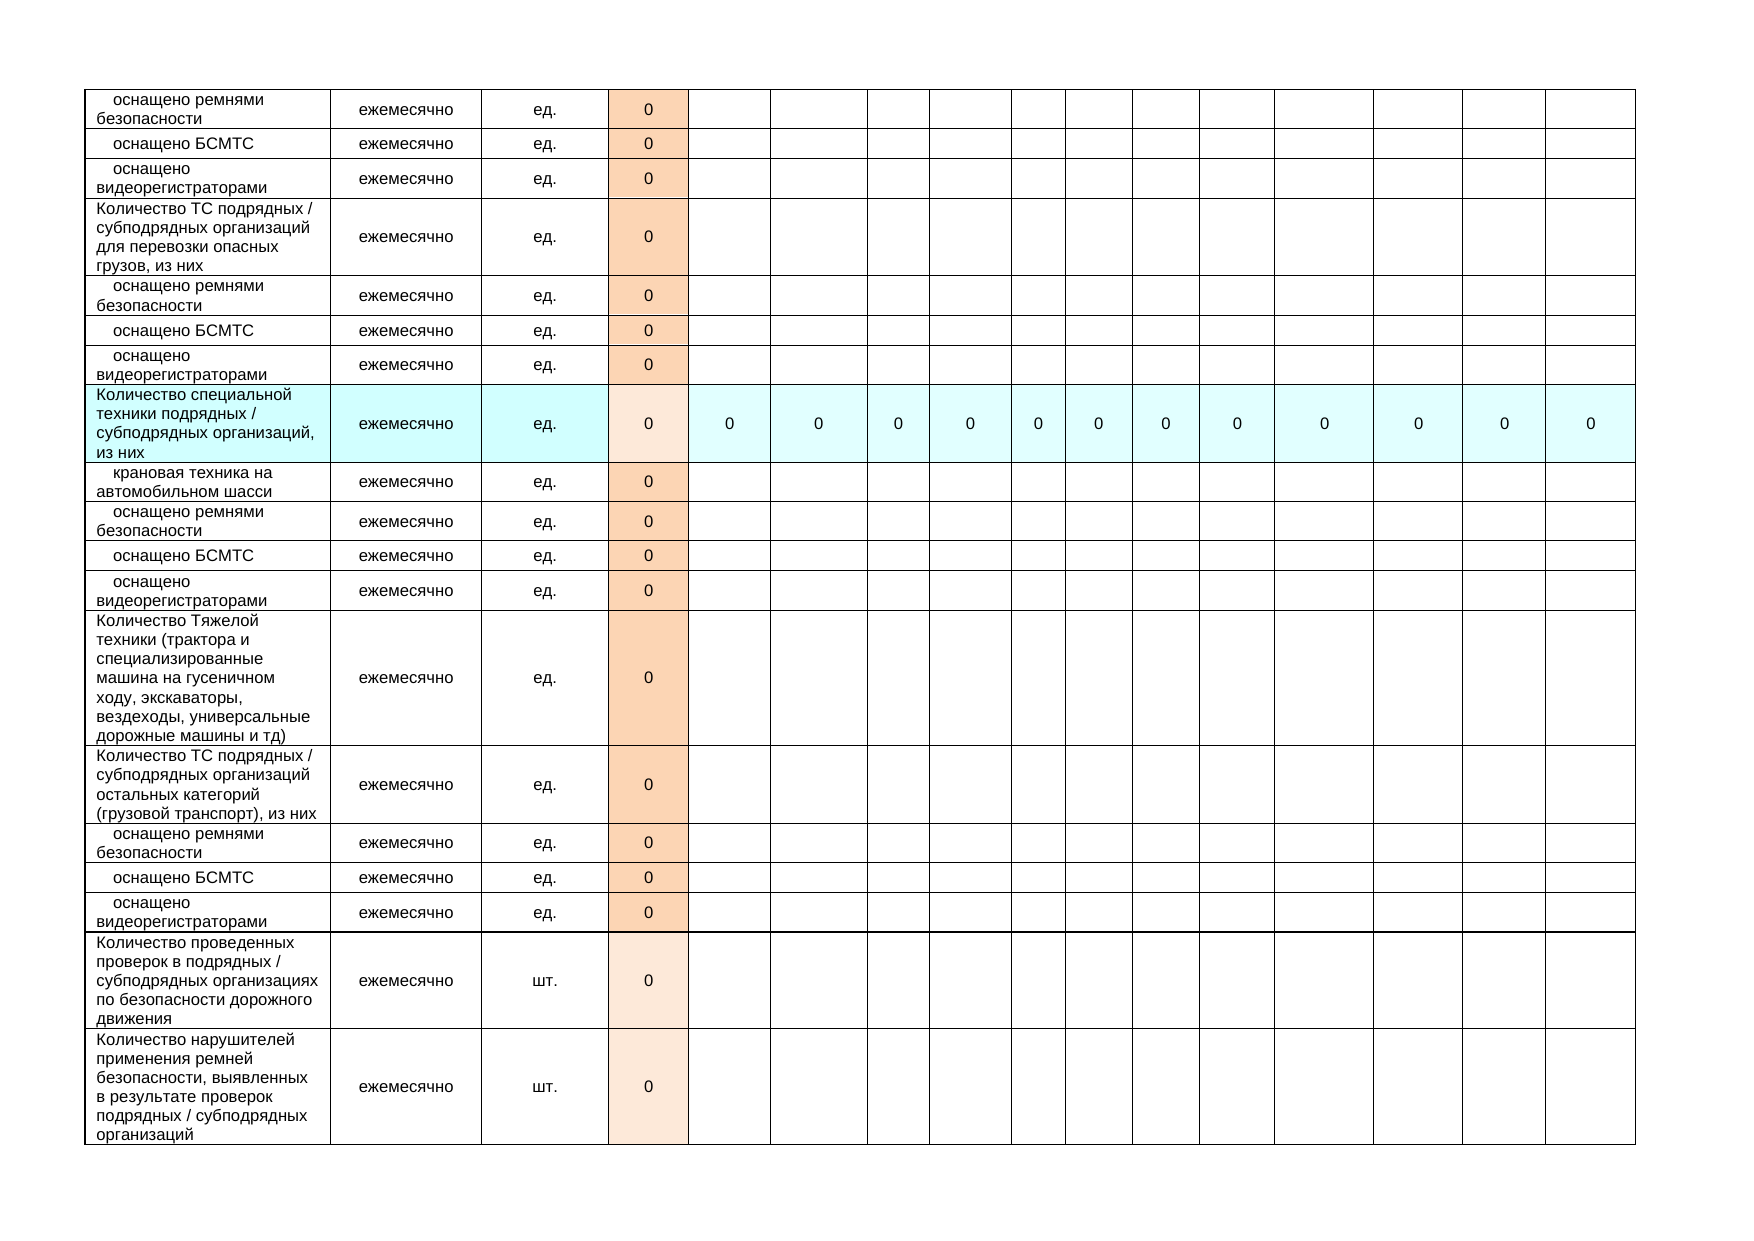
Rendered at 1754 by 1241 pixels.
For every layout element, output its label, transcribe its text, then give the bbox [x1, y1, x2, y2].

table_cell [1066, 346, 1132, 384]
table_cell [771, 276, 867, 314]
table_cell [689, 276, 770, 314]
table_cell 0 [1066, 385, 1132, 462]
table_cell 0 [930, 385, 1011, 462]
table_cell [1374, 346, 1462, 384]
table_cell [689, 199, 770, 275]
table_cell [1275, 746, 1373, 823]
table_cell [1066, 129, 1132, 158]
table_cell [1133, 541, 1199, 570]
table_cell Количество специальной техники подрядных / субподрядных организаций, из них [86, 385, 330, 462]
table_cell [1374, 933, 1462, 1028]
table_cell 0 [609, 199, 688, 275]
table_cell ежемесячно [331, 502, 481, 540]
table_cell 0 [609, 129, 688, 158]
table_cell [771, 502, 867, 540]
table_cell [1066, 90, 1132, 128]
table_cell [1275, 129, 1373, 158]
table_cell [1200, 346, 1274, 384]
table_cell [1463, 893, 1545, 931]
table_cell ежемесячно [331, 276, 481, 314]
table_cell ежемесячно [331, 90, 481, 128]
table_cell [1546, 571, 1635, 610]
table_cell 0 [609, 346, 688, 384]
table_cell оснащено видеорегистраторами [86, 571, 330, 610]
table_cell шт. [482, 1029, 608, 1144]
table_cell [771, 199, 867, 275]
table_cell 0 [689, 385, 770, 462]
table_cell 0 [1546, 385, 1635, 462]
table_cell [771, 893, 867, 931]
table_cell [1012, 159, 1065, 197]
table_cell [771, 129, 867, 158]
table_cell [1012, 346, 1065, 384]
table_cell [1012, 571, 1065, 610]
table_cell [1066, 159, 1132, 197]
table_cell ежемесячно [331, 611, 481, 745]
table_cell [1275, 316, 1373, 344]
table_cell [1133, 316, 1199, 344]
table_cell [1463, 541, 1545, 570]
table_cell ед. [482, 346, 608, 384]
table_cell [1133, 746, 1199, 823]
table_cell [868, 502, 929, 540]
table_cell Количество ТС подрядных / субподрядных организаций остальных категорий (грузовой транспорт), из них [86, 746, 330, 823]
table_cell [1463, 1029, 1545, 1144]
table_cell [1275, 276, 1373, 314]
table_cell [1066, 1029, 1132, 1144]
table_cell [1200, 571, 1274, 610]
table_cell 0 [1133, 385, 1199, 462]
table_cell [1546, 611, 1635, 745]
table_cell 0 [609, 159, 688, 197]
table_cell [1546, 276, 1635, 314]
table_cell [868, 129, 929, 158]
table_cell [1133, 199, 1199, 275]
table_cell [1066, 541, 1132, 570]
table_cell оснащено видеорегистраторами [86, 346, 330, 384]
table_cell [1066, 611, 1132, 745]
table_cell ежемесячно [331, 1029, 481, 1144]
table_cell [1200, 90, 1274, 128]
table_cell [1374, 502, 1462, 540]
table_cell [1066, 502, 1132, 540]
table_cell [868, 199, 929, 275]
table_cell [1463, 746, 1545, 823]
table_cell ежемесячно [331, 541, 481, 570]
table_cell [689, 90, 770, 128]
table_cell [771, 90, 867, 128]
table_cell [689, 541, 770, 570]
table_cell [930, 316, 1011, 344]
table_cell ед. [482, 159, 608, 197]
table_cell [1012, 463, 1065, 501]
table_cell оснащено БСМТС [86, 316, 330, 344]
table_cell оснащено ремнями безопасности [86, 276, 330, 314]
table_cell [1275, 893, 1373, 931]
table_cell [1200, 863, 1274, 892]
table_cell [1546, 893, 1635, 931]
table_cell [1374, 1029, 1462, 1144]
table_cell [1133, 1029, 1199, 1144]
table_cell [1133, 129, 1199, 158]
table_cell ед. [482, 571, 608, 610]
table_cell 0 [1374, 385, 1462, 462]
table_cell [1200, 893, 1274, 931]
table_cell [1200, 463, 1274, 501]
table_cell ежемесячно [331, 129, 481, 158]
table_cell [1374, 199, 1462, 275]
table_cell [1200, 746, 1274, 823]
table_cell [1200, 159, 1274, 197]
table_cell 0 [1275, 385, 1373, 462]
table_cell [1275, 611, 1373, 745]
table_cell [1463, 824, 1545, 862]
table_cell [1200, 316, 1274, 344]
table_cell [1012, 541, 1065, 570]
table_cell [1012, 129, 1065, 158]
table_cell ед. [482, 463, 608, 501]
table_cell [1012, 933, 1065, 1028]
table_cell ед. [482, 199, 608, 275]
table_cell оснащено БСМТС [86, 863, 330, 892]
table_cell [1546, 541, 1635, 570]
table_cell [1546, 199, 1635, 275]
table_cell [689, 824, 770, 862]
table_cell [1374, 159, 1462, 197]
table_cell 0 [609, 385, 688, 462]
table_cell [689, 316, 770, 344]
table_cell [1012, 863, 1065, 892]
table_cell [1275, 199, 1373, 275]
table_cell [930, 746, 1011, 823]
table_cell [689, 159, 770, 197]
table_cell 0 [1012, 385, 1065, 462]
table_cell [1546, 463, 1635, 501]
table_cell 0 [609, 571, 688, 610]
table_cell ед. [482, 316, 608, 344]
table_cell Количество проведенных проверок в подрядных / субподрядных организациях по безопасности дорожного движения [86, 933, 330, 1028]
table_cell [1374, 863, 1462, 892]
table_cell [1546, 502, 1635, 540]
table_cell [1133, 893, 1199, 931]
table_cell ежемесячно [331, 824, 481, 862]
table_cell [1133, 863, 1199, 892]
table_cell оснащено видеорегистраторами [86, 893, 330, 931]
table_cell [689, 502, 770, 540]
table_cell ед. [482, 502, 608, 540]
table_cell ежемесячно [331, 933, 481, 1028]
table_cell ед. [482, 385, 608, 462]
table_cell [1200, 611, 1274, 745]
table_cell [1200, 129, 1274, 158]
table_cell [1012, 90, 1065, 128]
table_cell 0 [609, 90, 688, 128]
table_cell ежемесячно [331, 746, 481, 823]
table_cell [1200, 933, 1274, 1028]
table_cell [1012, 502, 1065, 540]
table_cell 0 [609, 316, 688, 344]
table_cell [868, 276, 929, 314]
table_cell [1374, 276, 1462, 314]
table_cell [1066, 276, 1132, 314]
table_cell [868, 824, 929, 862]
table_cell [930, 933, 1011, 1028]
table_cell [1133, 159, 1199, 197]
table_cell ежемесячно [331, 199, 481, 275]
table_cell [930, 502, 1011, 540]
table_cell [771, 611, 867, 745]
table_cell [1133, 571, 1199, 610]
table_cell 0 [1463, 385, 1545, 462]
table_cell [1200, 276, 1274, 314]
table_cell 0 [609, 541, 688, 570]
table_cell [1200, 541, 1274, 570]
table_cell [868, 933, 929, 1028]
table_cell [1463, 933, 1545, 1028]
table_cell [689, 1029, 770, 1144]
table_cell [1133, 502, 1199, 540]
table_cell [1463, 316, 1545, 344]
table_cell [771, 1029, 867, 1144]
table_cell [1275, 502, 1373, 540]
table_cell [868, 463, 929, 501]
table_cell [689, 463, 770, 501]
table_cell [1463, 863, 1545, 892]
table_cell ед. [482, 824, 608, 862]
table_cell [1133, 90, 1199, 128]
table_cell ед. [482, 541, 608, 570]
table_cell [1012, 276, 1065, 314]
table_cell [1133, 463, 1199, 501]
table_cell Количество нарушителей применения ремней безопасности, выявленных в результате проверок подрядных / субподрядных организаций [86, 1029, 330, 1144]
table_cell [868, 346, 929, 384]
table_cell [1275, 571, 1373, 610]
table_cell [1066, 863, 1132, 892]
table_cell [1275, 824, 1373, 862]
table_cell [1133, 276, 1199, 314]
table_cell ежемесячно [331, 316, 481, 344]
table_cell оснащено видеорегистраторами [86, 159, 330, 197]
table_cell ед. [482, 746, 608, 823]
table_cell [1546, 933, 1635, 1028]
table_cell [1546, 863, 1635, 892]
table_cell [1275, 933, 1373, 1028]
table_cell [930, 90, 1011, 128]
table_cell [1374, 824, 1462, 862]
table_cell [930, 159, 1011, 197]
table_cell оснащено ремнями безопасности [86, 824, 330, 862]
table_cell 0 [609, 933, 688, 1028]
table_cell [1374, 316, 1462, 344]
table_cell [1546, 1029, 1635, 1144]
table_cell [930, 129, 1011, 158]
table_cell Количество ТС подрядных / субподрядных организаций для перевозки опасных грузов, из них [86, 199, 330, 275]
table_cell 0 [609, 276, 688, 314]
table_cell [868, 1029, 929, 1144]
table_cell ежемесячно [331, 385, 481, 462]
table_cell 0 [609, 746, 688, 823]
table_cell [1374, 611, 1462, 745]
table_cell [1200, 1029, 1274, 1144]
table_cell [689, 863, 770, 892]
table_cell [1133, 933, 1199, 1028]
table_cell [1066, 463, 1132, 501]
table_cell [1012, 1029, 1065, 1144]
table_cell [1275, 463, 1373, 501]
table_cell [689, 346, 770, 384]
table_cell [771, 571, 867, 610]
table_cell ежемесячно [331, 571, 481, 610]
table_cell [1463, 276, 1545, 314]
table_cell [1133, 824, 1199, 862]
table_cell [771, 316, 867, 344]
table_cell [1133, 346, 1199, 384]
table_cell Количество Тяжелой техники (трактора и специализированные машина на гусеничном ходу, экскаваторы, вездеходы, универсальные дорожные машины и тд) [86, 611, 330, 745]
table_cell [868, 571, 929, 610]
table_cell [771, 824, 867, 862]
table_cell 0 [609, 502, 688, 540]
table_cell [1066, 316, 1132, 344]
table_cell [771, 746, 867, 823]
table_cell [868, 316, 929, 344]
table_cell [930, 1029, 1011, 1144]
table_cell [1275, 90, 1373, 128]
table_cell [930, 893, 1011, 931]
table_cell [868, 611, 929, 745]
table_cell [1463, 611, 1545, 745]
table_cell ед. [482, 611, 608, 745]
table_cell [771, 463, 867, 501]
table_cell оснащено ремнями безопасности [86, 502, 330, 540]
table_cell ед. [482, 276, 608, 314]
table_cell [930, 276, 1011, 314]
table_cell [1374, 463, 1462, 501]
table_cell [930, 863, 1011, 892]
table_cell оснащено БСМТС [86, 129, 330, 158]
table_cell [868, 893, 929, 931]
table_cell [1463, 159, 1545, 197]
table_cell [689, 893, 770, 931]
table_cell [1066, 824, 1132, 862]
table_cell [1066, 746, 1132, 823]
table_cell [1374, 541, 1462, 570]
table_cell ежемесячно [331, 863, 481, 892]
table_cell [868, 746, 929, 823]
table_cell [930, 199, 1011, 275]
table_cell [771, 863, 867, 892]
table_cell оснащено ремнями безопасности [86, 90, 330, 128]
table_cell [1012, 893, 1065, 931]
table_cell [1374, 129, 1462, 158]
table_cell [930, 611, 1011, 745]
table_cell 0 [609, 893, 688, 931]
table_cell [1463, 463, 1545, 501]
table_cell [1133, 611, 1199, 745]
table_cell 0 [609, 824, 688, 862]
table_cell [689, 571, 770, 610]
table_cell 0 [1200, 385, 1274, 462]
table_cell [1546, 316, 1635, 344]
table_cell [1200, 199, 1274, 275]
table_cell [771, 933, 867, 1028]
table_cell шт. [482, 933, 608, 1028]
table_cell [1200, 502, 1274, 540]
table_cell [930, 463, 1011, 501]
table_cell крановая техника на автомобильном шасси [86, 463, 330, 501]
table_cell [1374, 571, 1462, 610]
table_cell [1200, 824, 1274, 862]
table_cell ед. [482, 90, 608, 128]
table_cell [1275, 863, 1373, 892]
table_cell [1374, 90, 1462, 128]
table_cell [1066, 893, 1132, 931]
table_cell [1463, 199, 1545, 275]
table_cell [1463, 502, 1545, 540]
table_cell [1066, 571, 1132, 610]
table_cell [1012, 824, 1065, 862]
table_cell ед. [482, 893, 608, 931]
table_cell [1546, 824, 1635, 862]
table_cell [771, 159, 867, 197]
table_cell [689, 129, 770, 158]
table_cell [1546, 346, 1635, 384]
table_cell [1374, 746, 1462, 823]
table_cell 0 [609, 463, 688, 501]
table_cell ед. [482, 129, 608, 158]
table_cell [1012, 199, 1065, 275]
table_cell [930, 541, 1011, 570]
table_cell ед. [482, 863, 608, 892]
table_cell [1012, 316, 1065, 344]
table_cell [930, 346, 1011, 384]
table_cell [689, 611, 770, 745]
table_cell ежемесячно [331, 463, 481, 501]
table_cell 0 [868, 385, 929, 462]
table_cell 0 [609, 863, 688, 892]
table_cell [1463, 90, 1545, 128]
table_cell [1012, 746, 1065, 823]
table_cell [1546, 746, 1635, 823]
table_cell [771, 541, 867, 570]
table_cell ежемесячно [331, 893, 481, 931]
table_cell 0 [771, 385, 867, 462]
table_cell [1012, 611, 1065, 745]
table_cell [1546, 159, 1635, 197]
table_cell ежемесячно [331, 346, 481, 384]
table_cell [771, 346, 867, 384]
table_cell [1275, 541, 1373, 570]
table_cell [868, 541, 929, 570]
table_cell [1275, 159, 1373, 197]
table_cell [1066, 199, 1132, 275]
table_cell [1066, 933, 1132, 1028]
table_cell [868, 159, 929, 197]
table_cell [1374, 893, 1462, 931]
table_cell [689, 933, 770, 1028]
table_cell 0 [609, 1029, 688, 1144]
table_cell [1275, 346, 1373, 384]
table_cell [1463, 346, 1545, 384]
table_cell [868, 863, 929, 892]
table_cell [1546, 129, 1635, 158]
table_cell ежемесячно [331, 159, 481, 197]
table_cell [1546, 90, 1635, 128]
table_cell [1275, 1029, 1373, 1144]
table_cell [868, 90, 929, 128]
table_cell оснащено БСМТС [86, 541, 330, 570]
table_cell [930, 571, 1011, 610]
table_cell 0 [609, 611, 688, 745]
table_cell [1463, 129, 1545, 158]
table_cell [1463, 571, 1545, 610]
table_cell [689, 746, 770, 823]
table_cell [930, 824, 1011, 862]
